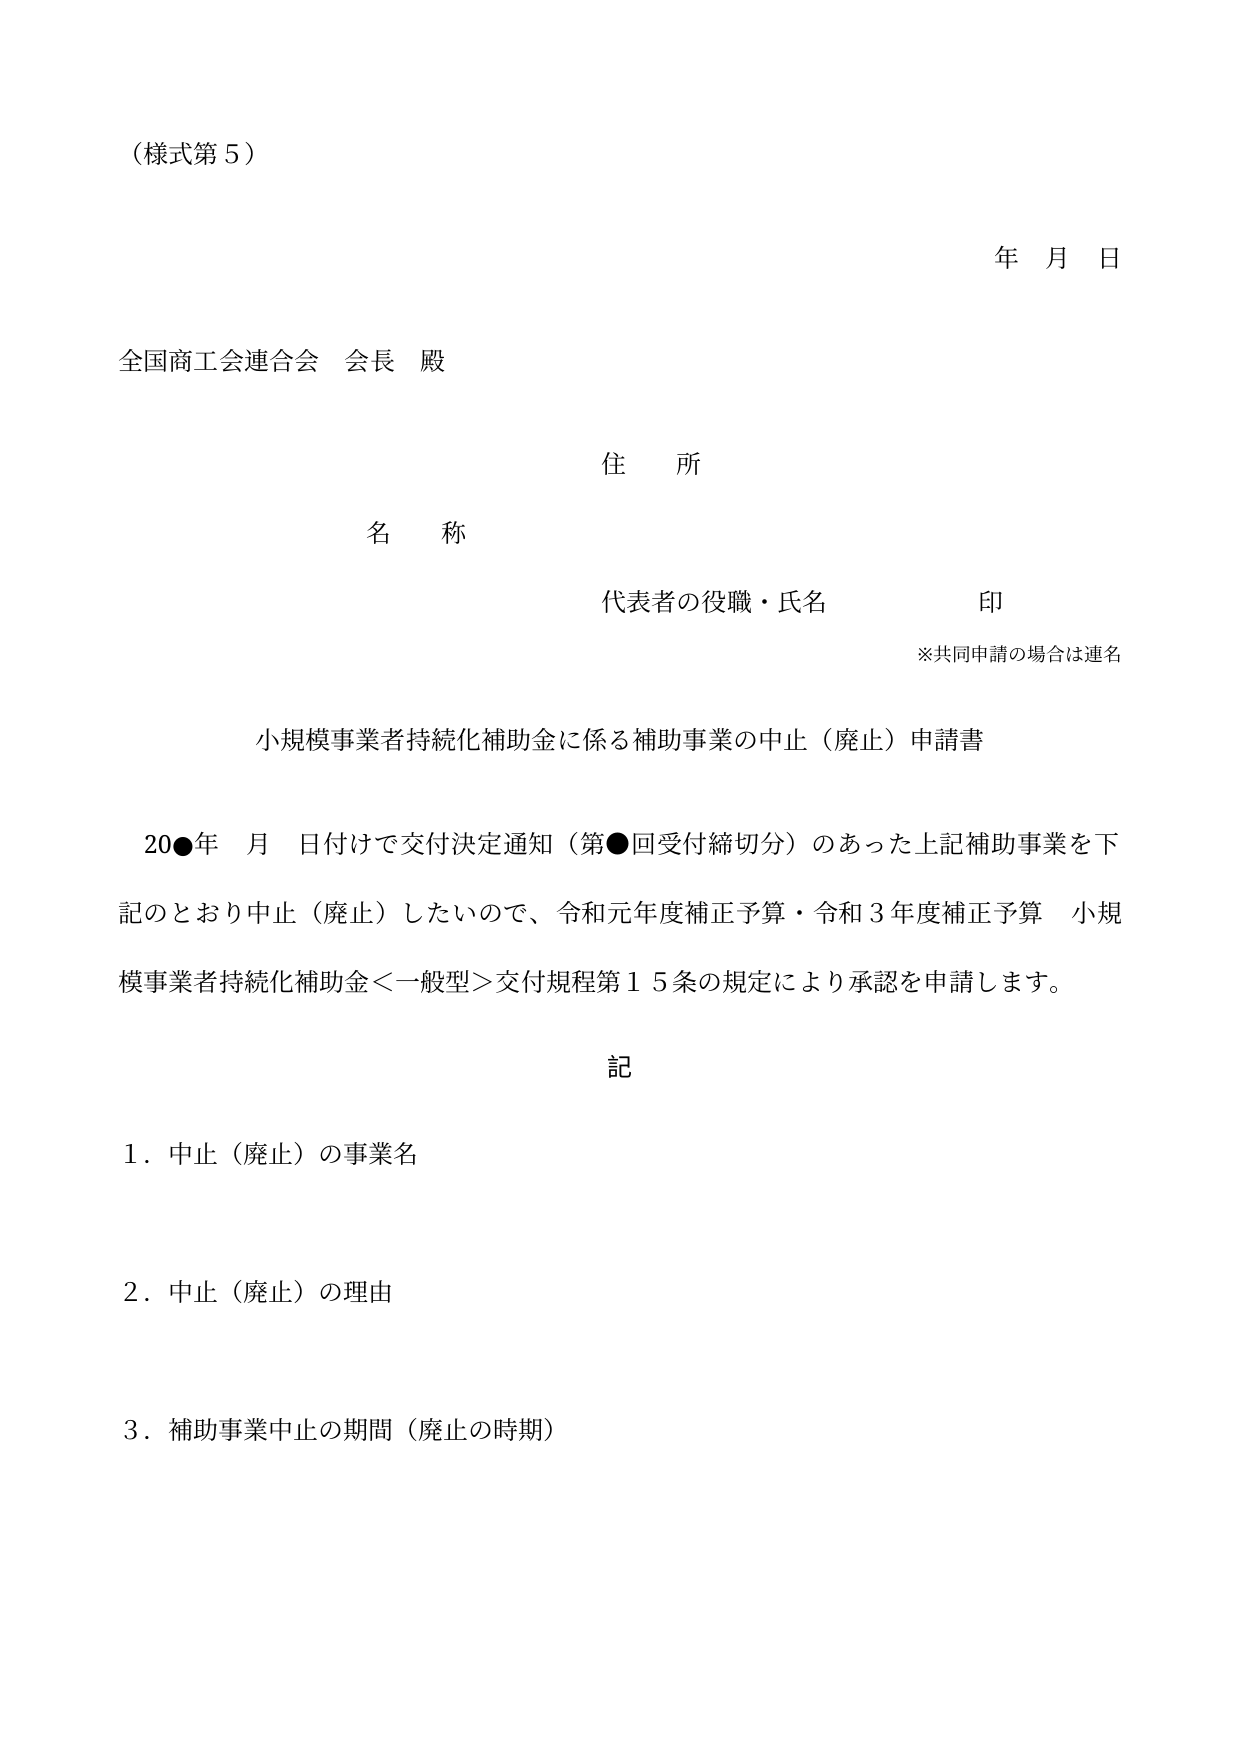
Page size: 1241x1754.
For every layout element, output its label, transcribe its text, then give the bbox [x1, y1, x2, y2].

text ※共同申請の場合は連名 [118, 636, 1122, 670]
text 名 称 [118, 498, 1122, 567]
text ３．補助事業中止の期間（廃止の時期） [118, 1394, 1122, 1463]
text （様式第５） [118, 118, 1122, 187]
text 住 所 [118, 429, 1122, 498]
text 小規模事業者持続化補助金に係る補助事業の中止（廃止）申請書 [118, 704, 1122, 773]
text ２．中止（廃止）の理由 [118, 1256, 1122, 1325]
subtitle 記 [118, 1049, 1122, 1084]
text １．中止（廃止）の事業名 [118, 1118, 1122, 1187]
text 年 月 日 [118, 222, 1122, 291]
text 20●年 月 日付けで交付決定通知（第●回受付締切分）のあった上記補助事業を下記のとおり中止（廃止）したいので、令和元年度補正予算・令和３年度補正予算 小規模事業者持続化補助金＜一般型＞交付規程第１５条の規定により承認を申請します。 [118, 808, 1122, 1015]
text 全国商工会連合会 会長 殿 [118, 325, 1122, 394]
text 代表者の役職・氏名 印 [118, 567, 1122, 636]
